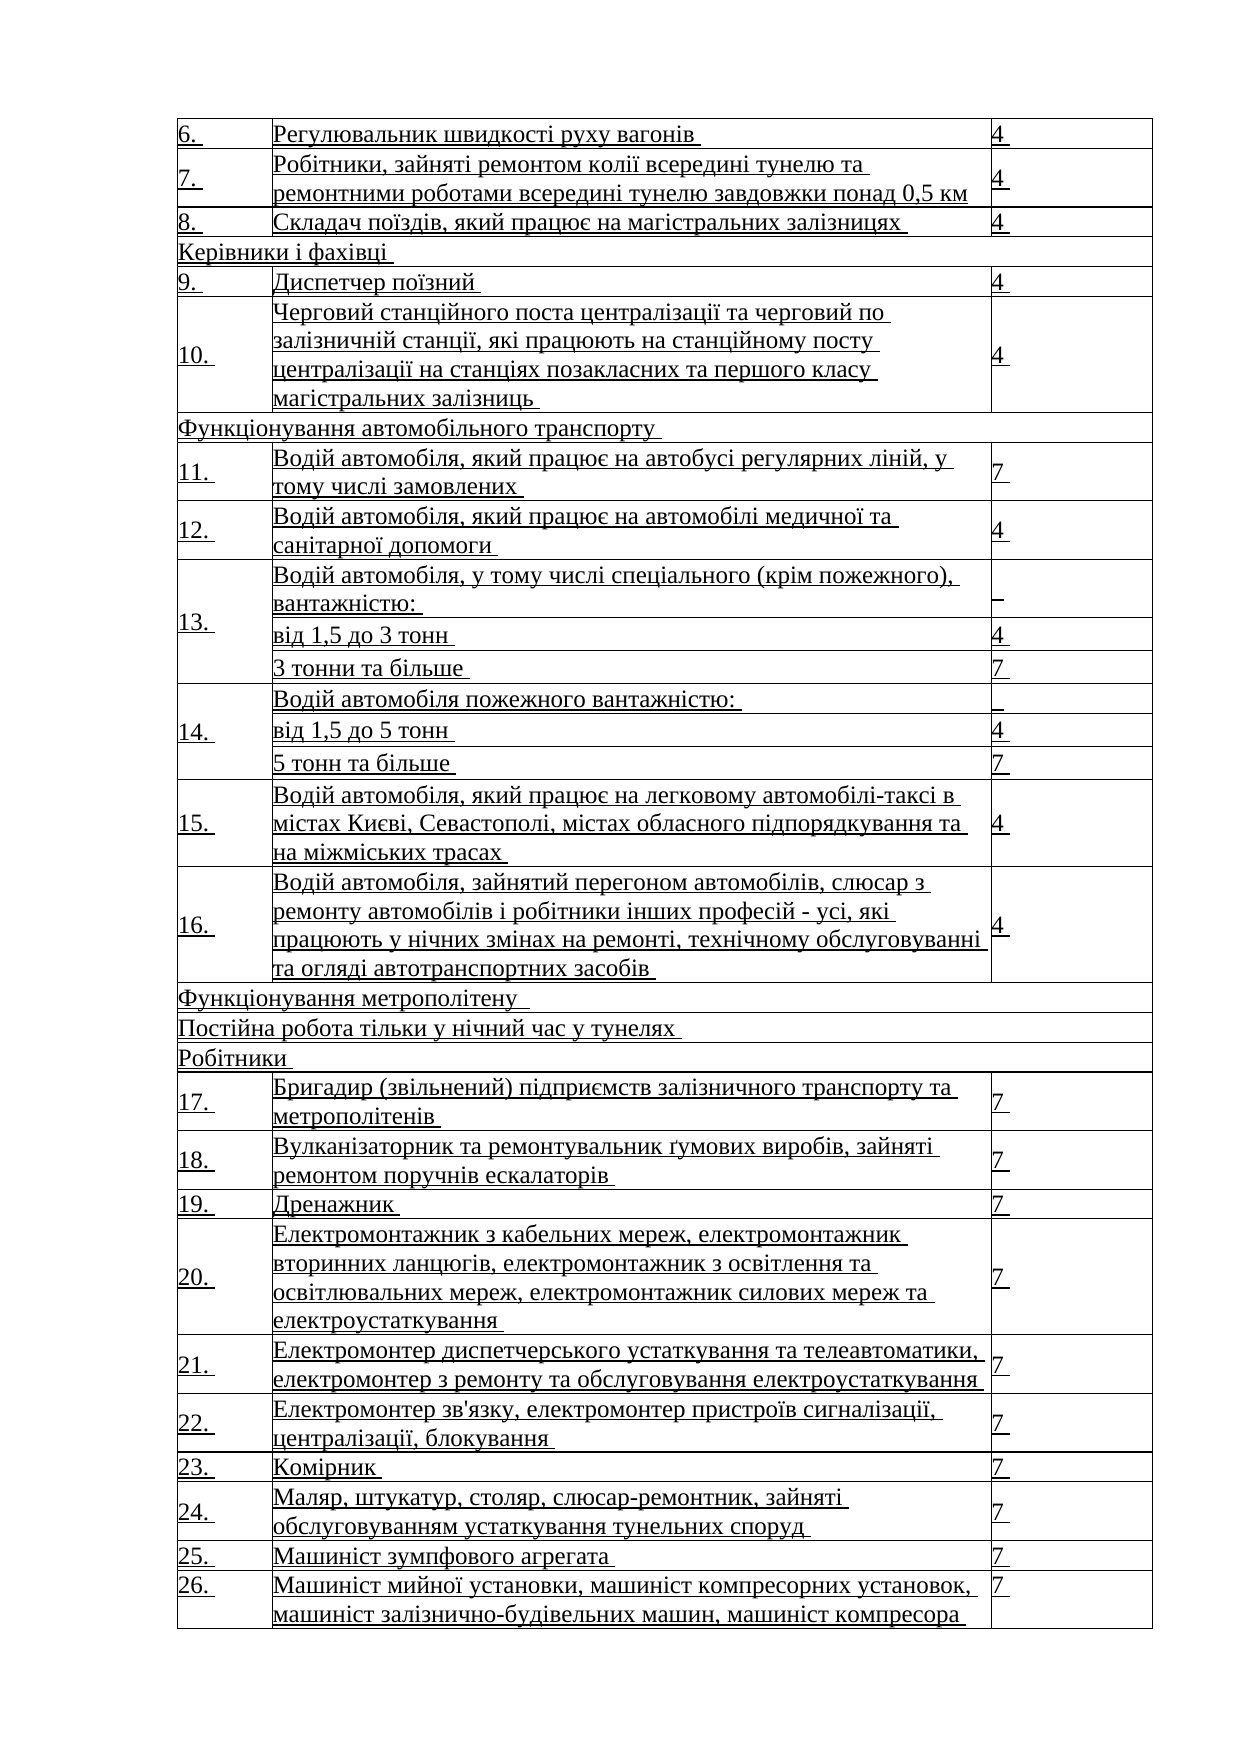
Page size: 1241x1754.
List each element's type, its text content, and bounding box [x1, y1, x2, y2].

table_cell 3 тонни та більше [273, 651, 991, 683]
table_cell від 1,5 до 3 тонн [273, 618, 991, 650]
table_cell Функціонування метрополітену [178, 983, 1152, 1012]
table_cell 25. [178, 1541, 272, 1569]
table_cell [273, 1571, 991, 1628]
table_cell 4 [992, 267, 1152, 296]
table_cell 7 [992, 1394, 1152, 1451]
table_cell 13. [178, 560, 272, 683]
table_cell 4 [992, 501, 1152, 559]
table_cell [992, 560, 1152, 617]
table_cell 20. [178, 1219, 272, 1334]
table_cell 7. [178, 149, 272, 206]
table_cell 7 [992, 1453, 1152, 1481]
table_cell 19. [178, 1190, 272, 1218]
table_cell Комірник [273, 1453, 991, 1481]
table_cell 7 [992, 1219, 1152, 1334]
table_cell 24. [178, 1482, 272, 1540]
table_cell 4 [992, 714, 1152, 746]
table_cell 7 [992, 1482, 1152, 1540]
table_cell 7 [992, 747, 1152, 779]
table_cell Робітники, зайняті ремонтом колії всередині тунелю та ремонтними роботами всередині тунелю завдовжки понад 0,5 км [273, 149, 991, 206]
table_cell 15. [178, 780, 272, 866]
table_cell 5 тонн та більше [273, 747, 991, 779]
table_cell Машиніст зумпфового агрегата [273, 1541, 991, 1569]
table_cell Дренажник [273, 1190, 991, 1218]
table_cell 14. [178, 684, 272, 779]
table_cell Маляр, штукатур, столяр, слюсар-ремонтник, зайняті обслуговуванням устаткування тунельних споруд [273, 1482, 991, 1540]
table_cell 7 [992, 1571, 1152, 1628]
table_cell Електромонтер диспетчерського устаткування та телеавтоматики, електромонтер з ремонту та обслуговування електроустаткування [273, 1335, 991, 1393]
table_cell 6. [178, 119, 272, 148]
table_cell Робітники [178, 1043, 1152, 1071]
table_cell Електромонтажник з кабельних мереж, електромонтажник вторинних ланцюгів, електромонтажник з освітлення та освітлювальних мереж, електромонтажник силових мереж та електроустаткування [273, 1219, 991, 1334]
table_cell 16. [178, 867, 272, 982]
table_cell 17. [178, 1073, 272, 1130]
table_cell Регулювальник швидкості руху вагонів [273, 119, 991, 148]
table_cell від 1,5 до 5 тонн [273, 714, 991, 746]
table_cell 4 [992, 208, 1152, 236]
table_cell Електромонтер зв'язку, електромонтер пристроїв сигналізації, централізації, блокування [273, 1394, 991, 1451]
table_cell Водій автомобіля пожежного вантажністю: [273, 684, 991, 713]
table_cell 4 [992, 297, 1152, 412]
table_cell 26. [178, 1571, 272, 1628]
table_cell 4 [992, 149, 1152, 206]
table_cell 4 [992, 867, 1152, 982]
table_cell Водій автомобіля, зайнятий перегоном автомобілів, слюсар з ремонту автомобілів і робітники інших професій - усі, які працюють у нічних змінах на ремонті, технічному обслуговуванні та огляді автотранспортних засобів [273, 867, 991, 982]
table_cell 21. [178, 1335, 272, 1393]
table_cell Складач поїздів, який працює на магістральних залізницях [273, 208, 991, 236]
table_cell 10. [178, 297, 272, 412]
table_cell Функціонування автомобільного транспорту [178, 413, 1152, 442]
table_cell 12. [178, 501, 272, 559]
table_cell 7 [992, 1190, 1152, 1218]
table_cell 7 [992, 1131, 1152, 1188]
table_cell 7 [992, 651, 1152, 683]
table_cell 8. [178, 208, 272, 236]
table_cell 11. [178, 443, 272, 500]
table_cell 9. [178, 267, 272, 296]
table_cell Водій автомобіля, який працює на легковому автомобілі-таксі в містах Києві, Севастополі, містах обласного підпорядкування та на міжміських трасах [273, 780, 991, 866]
table_cell 18. [178, 1131, 272, 1188]
table_cell 4 [992, 780, 1152, 866]
table_cell 4 [992, 618, 1152, 650]
table_cell 4 [992, 119, 1152, 148]
table_cell Керівники і фахівці [178, 237, 1152, 266]
table_cell 22. [178, 1394, 272, 1451]
table_cell 7 [992, 1335, 1152, 1393]
table_cell 7 [992, 443, 1152, 500]
table_cell Черговий станційного поста централізації та черговий по залізничній станції, які працюють на станційному посту централізації на станціях позакласних та першого класу магістральних залізниць [273, 297, 991, 412]
table_cell Вулканізаторник та ремонтувальник ґумових виробів, зайняті ремонтом поручнів ескалаторів [273, 1131, 991, 1188]
table_cell Диспетчер поїзний [273, 267, 991, 296]
table_cell 7 [992, 1541, 1152, 1569]
table_cell Водій автомобіля, у тому числі спеціального (крім пожежного), вантажністю: [273, 560, 991, 617]
table_cell Водій автомобіля, який працює на автобусі регулярних ліній, у тому числі замовлених [273, 443, 991, 500]
table_cell Постійна робота тільки у нічний час у тунелях [178, 1013, 1152, 1042]
table_cell 7 [992, 1073, 1152, 1130]
table_cell 23. [178, 1453, 272, 1481]
table_cell [992, 684, 1152, 713]
table_cell Водій автомобіля, який працює на автомобілі медичної та санітарної допомоги [273, 501, 991, 559]
table_cell Бригадир (звільнений) підприємств залізничного транспорту та метрополітенів [273, 1073, 991, 1130]
